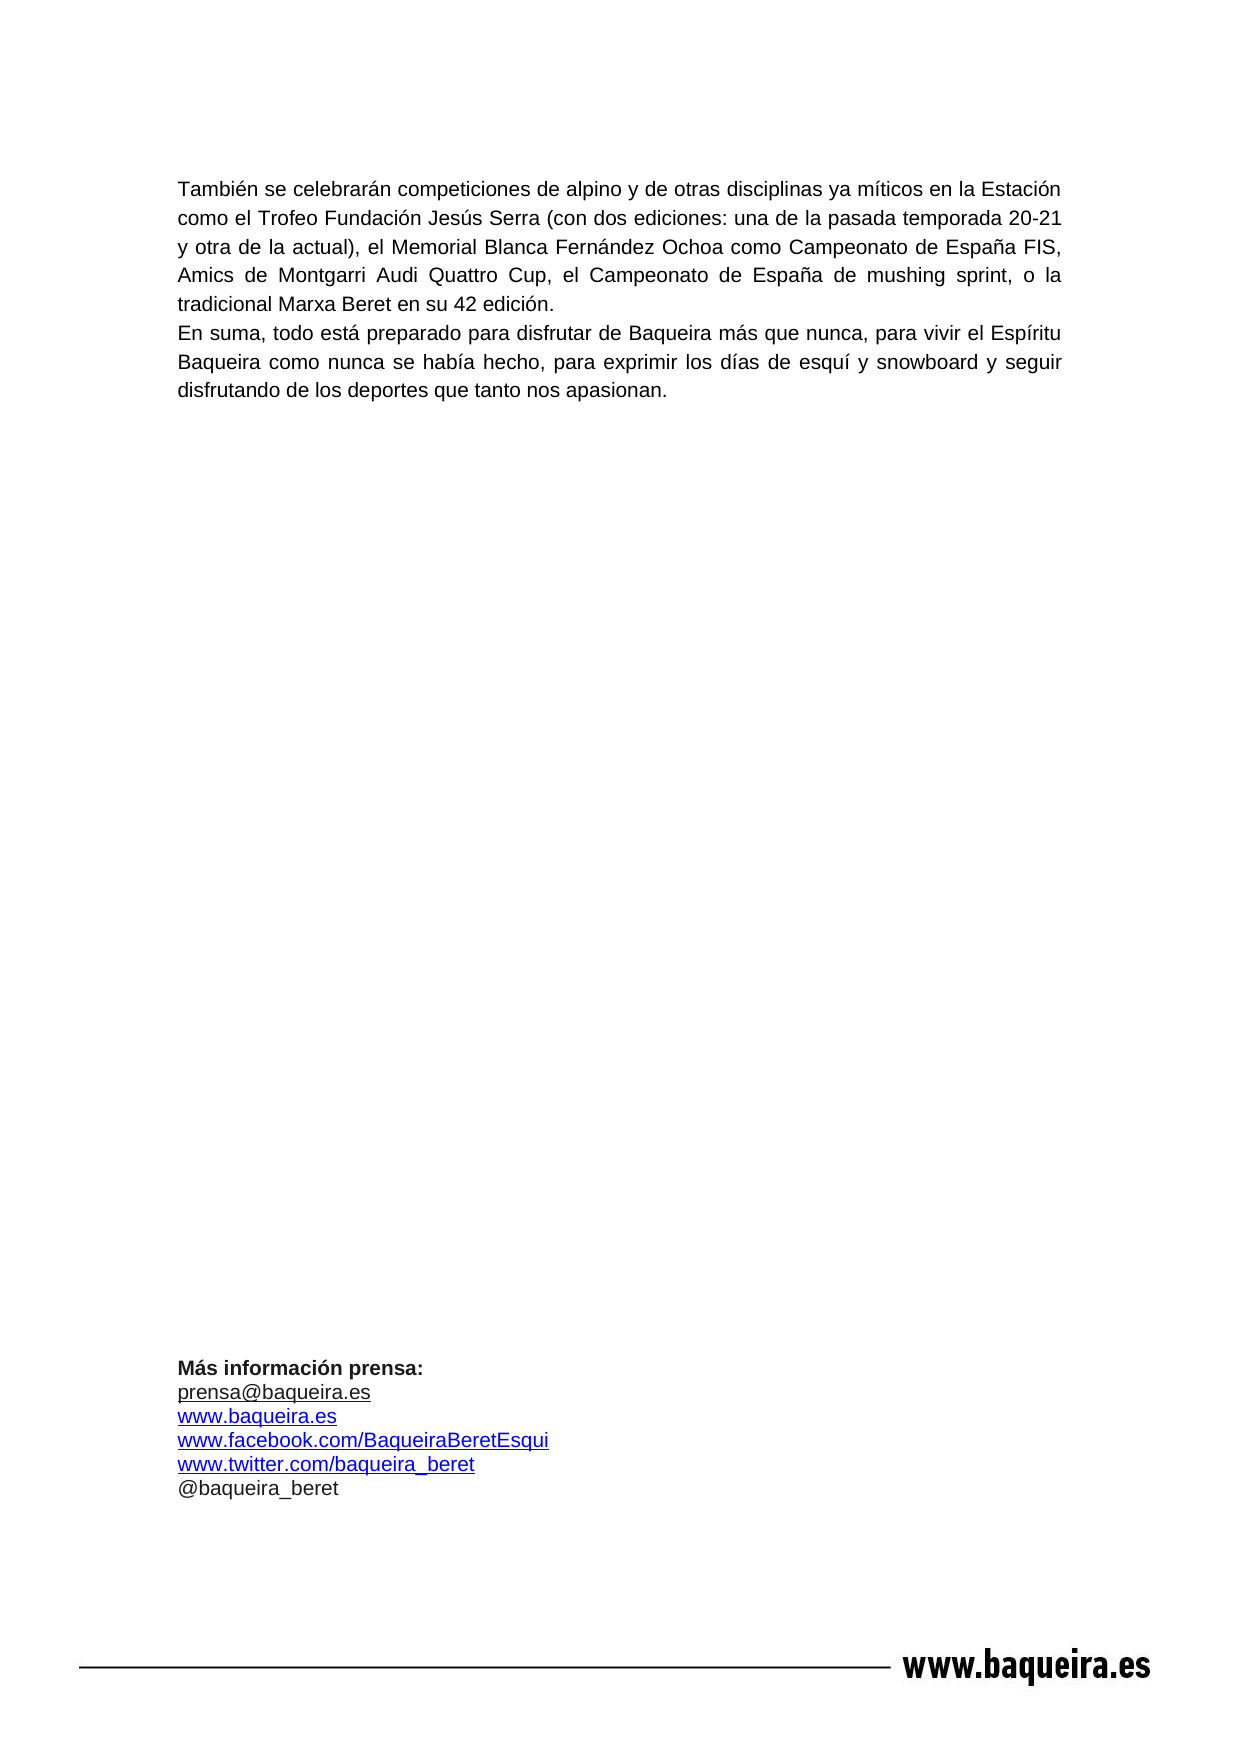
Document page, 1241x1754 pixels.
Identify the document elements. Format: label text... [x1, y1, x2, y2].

text prensa@baqueira.es [177, 1380, 1063, 1404]
text En suma, todo está preparado para disfrutar de Baqueira más que nunca, para vivir el Espíritu Baqueira como nunca se había hecho, para exprimir los días de esquí y snowboard y seguir disfrutando de los deportes que tanto nos apasionan. [177, 321, 1063, 402]
text Más información prensa: [177, 1356, 1063, 1380]
text También se celebrarán competiciones de alpino y de otras disciplinas ya míticos en la Estación como el Trofeo Fundación Jesús Serra (con dos ediciones: una de la pasada temporada 20-21 y otra de la actual), el Memorial Blanca Fernández Ochoa como Campeonato de España FIS, Amics de Montgarri Audi Quattro Cup, el Campeonato de España de mushing sprint, o la tradicional Marxa Beret en su 42 edición. [177, 177, 1063, 316]
text www.twitter.com/baqueira_beret [177, 1452, 1063, 1476]
picture [4, 1637, 1237, 1752]
text www.baqueira.es [177, 1404, 1063, 1428]
text www.facebook.com/BaqueiraBeretEsqui [177, 1428, 1063, 1452]
text @baqueira_beret [177, 1476, 1063, 1499]
